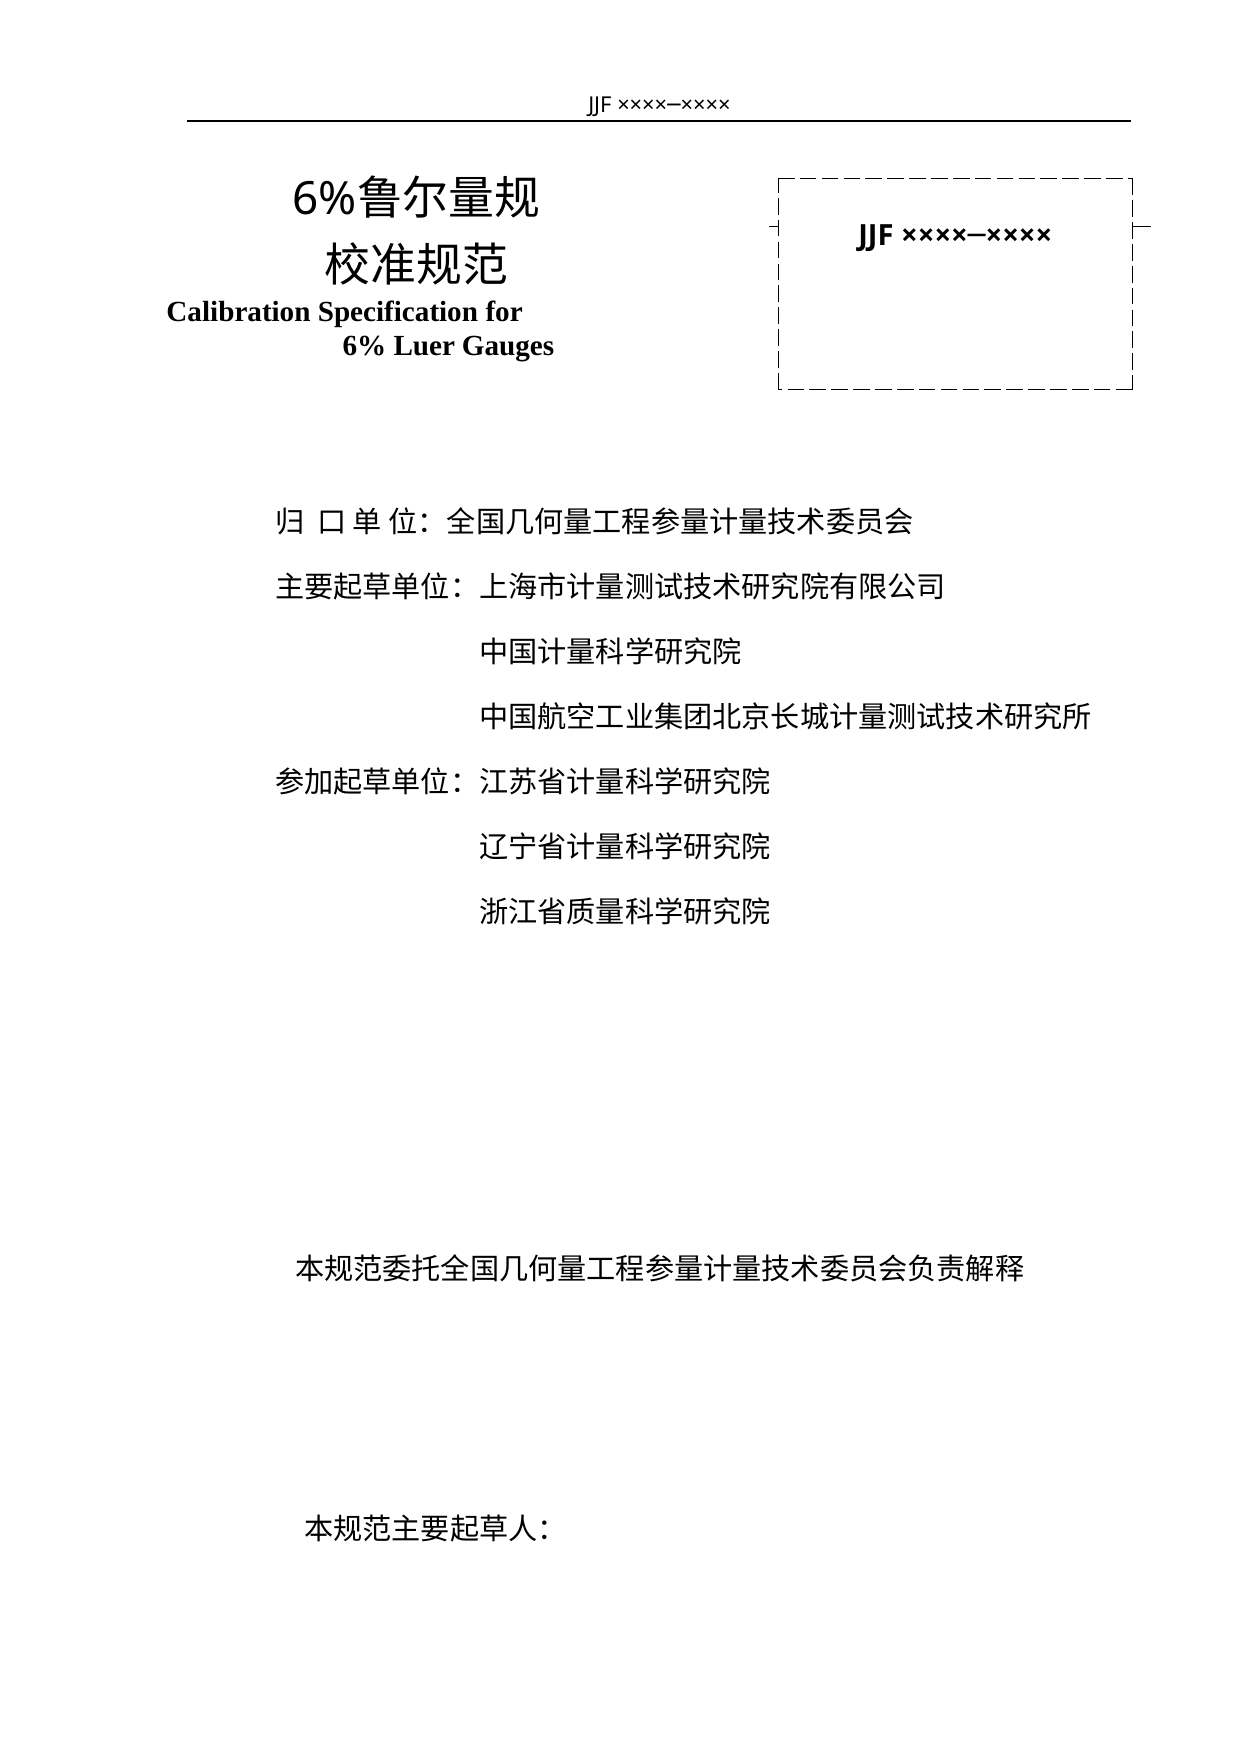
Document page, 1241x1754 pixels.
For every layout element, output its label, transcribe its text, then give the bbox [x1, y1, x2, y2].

text 中国航空工业集团北京长城计量测试技术研究所 [187, 682, 1131, 747]
text 浙江省质量科学研究院 [187, 877, 1131, 942]
text 主要起草单位：上海市计量测试技术研究院有限公司 [187, 552, 1131, 617]
text 参加起草单位：江苏省计量科学研究院 [187, 747, 1131, 812]
text 归 口 单 位：全国几何量工程参量计量技术委员会 [187, 487, 1131, 552]
text 本规范主要起草人： [187, 1494, 1131, 1559]
text 辽宁省计量科学研究院 [187, 812, 1131, 877]
text 本规范委托全国几何量工程参量计量技术委员会负责解释 [187, 1234, 1131, 1299]
text 中国计量科学研究院 [187, 617, 1131, 682]
